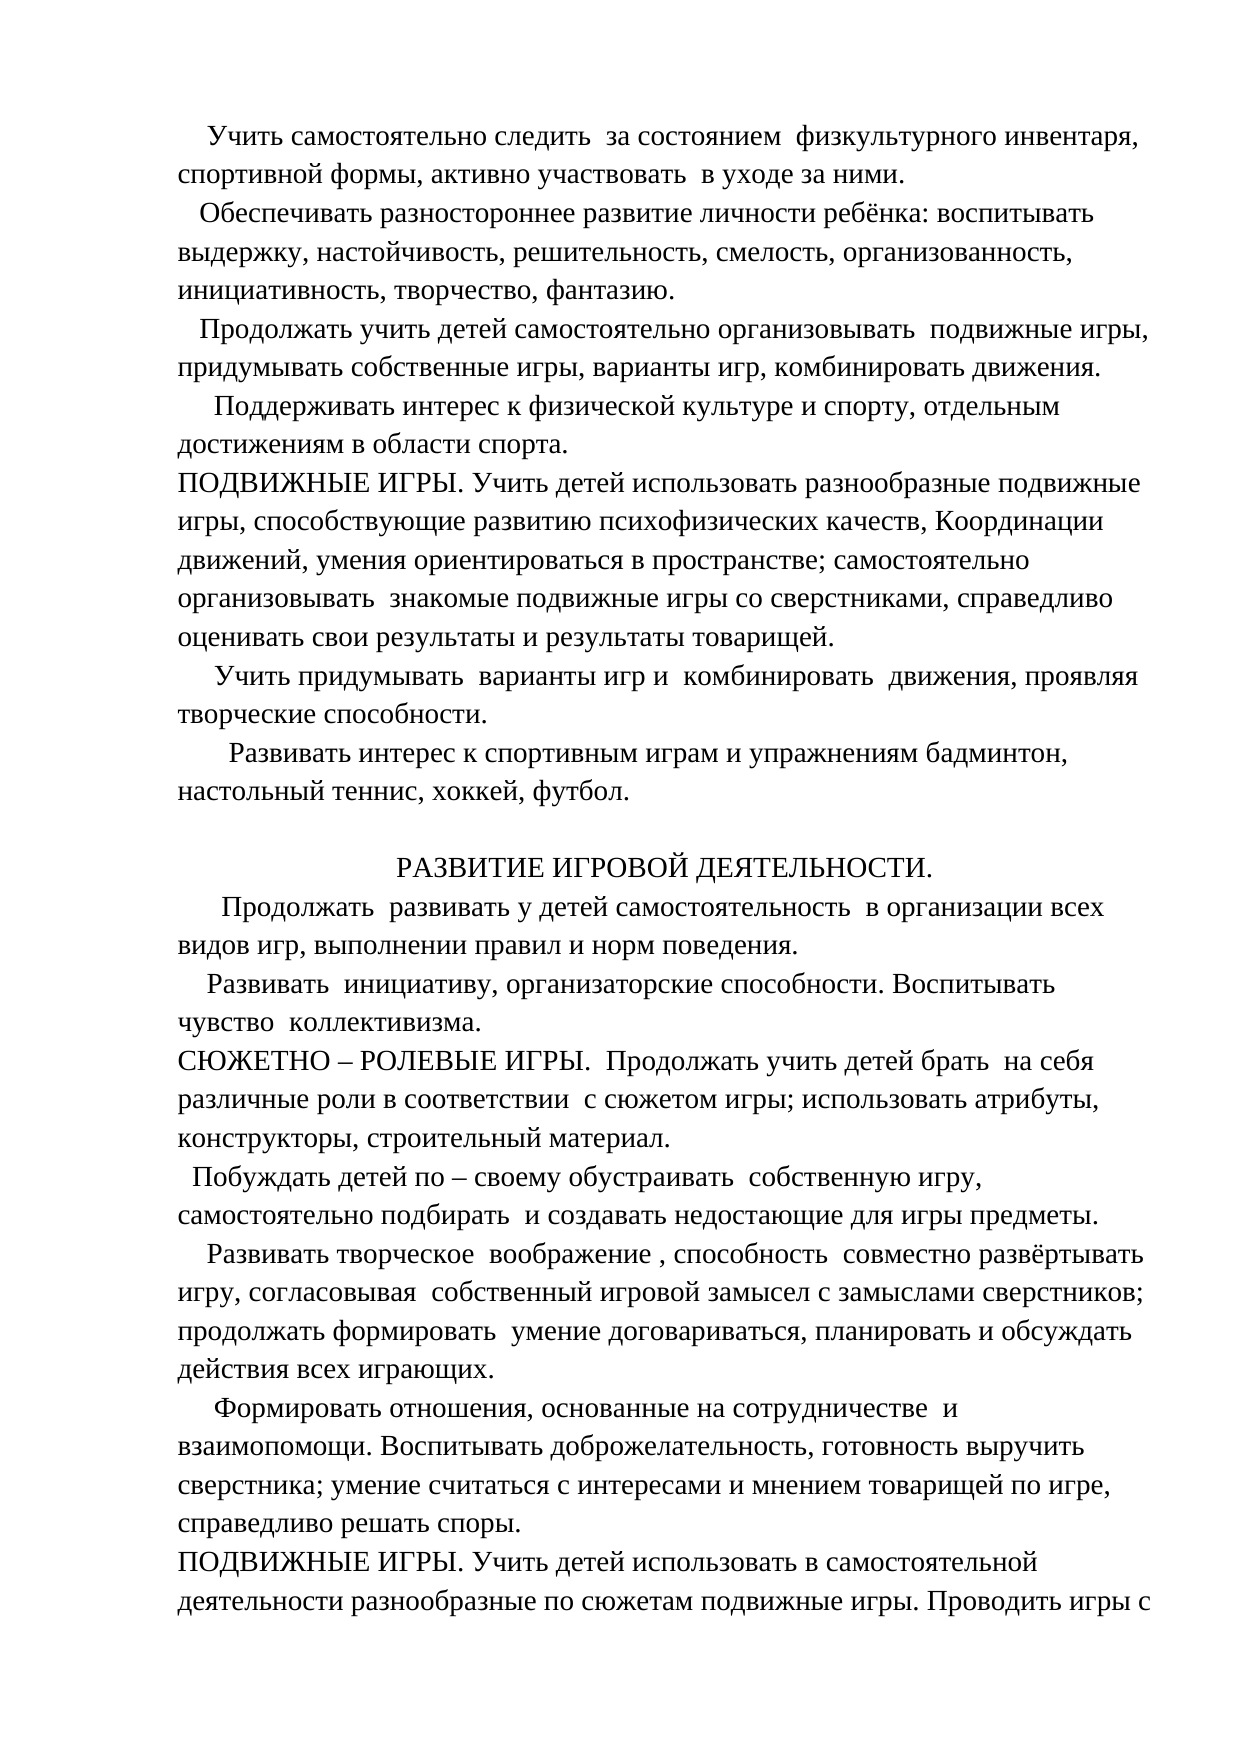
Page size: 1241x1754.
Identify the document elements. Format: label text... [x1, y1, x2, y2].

text Поддерживать интерес к физической культуре и спорту, отдельным достижениям в области спорта. [177, 388, 1152, 460]
text РАЗВИТИЕ ИГРОВОЙ ДЕЯТЕЛЬНОСТИ. [177, 850, 1152, 884]
text Развивать инициативу, организаторские способности. Воспитывать чувство коллективизма. [177, 966, 1152, 1038]
text Учить придумывать варианты игр и комбинировать движения, проявляя творческие способности. [177, 658, 1152, 730]
text Развивать интерес к спортивным играм и упражнениям бадминтон, настольный теннис, хоккей, футбол. [177, 735, 1152, 807]
text Обеспечивать разностороннее развитие личности ребёнка: воспитывать выдержку, настойчивость, решительность, смелость, организованность, инициативность, творчество, фантазию. [177, 195, 1152, 306]
text ПОДВИЖНЫЕ ИГРЫ. Учить детей использовать разнообразные подвижные игры, способствующие развитию психофизических качеств, Координации движений, умения ориентироваться в пространстве; самостоятельно организовывать знакомые подвижные игры со сверстниками, справедливо оценивать свои результаты и результаты товарищей. [177, 465, 1152, 653]
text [177, 1544, 1152, 1616]
text Учить самостоятельно следить за состоянием физкультурного инвентаря, спортивной формы, активно участвовать в уходе за ними. [177, 118, 1152, 190]
text Побуждать детей по – своему обустраивать собственную игру, самостоятельно подбирать и создавать недостающие для игры предметы. [177, 1159, 1152, 1231]
text Развивать творческое воображение , способность совместно развёртывать игру, согласовывая собственный игровой замысел с замыслами сверстников; продолжать формировать умение договариваться, планировать и обсуждать действия всех играющих. [177, 1236, 1152, 1385]
text Формировать отношения, основанные на сотрудничестве и взаимопомощи. Воспитывать доброжелательность, готовность выручить сверстника; умение считаться с интересами и мнением товарищей по игре, справедливо решать споры. [177, 1390, 1152, 1539]
text Продолжать учить детей самостоятельно организовывать подвижные игры, придумывать собственные игры, варианты игр, комбинировать движения. [177, 311, 1152, 383]
text СЮЖЕТНО – РОЛЕВЫЕ ИГРЫ. Продолжать учить детей брать на себя различные роли в соответствии с сюжетом игры; использовать атрибуты, конструкторы, строительный материал. [177, 1043, 1152, 1154]
text Продолжать развивать у детей самостоятельность в организации всех видов игр, выполнении правил и норм поведения. [177, 889, 1152, 961]
